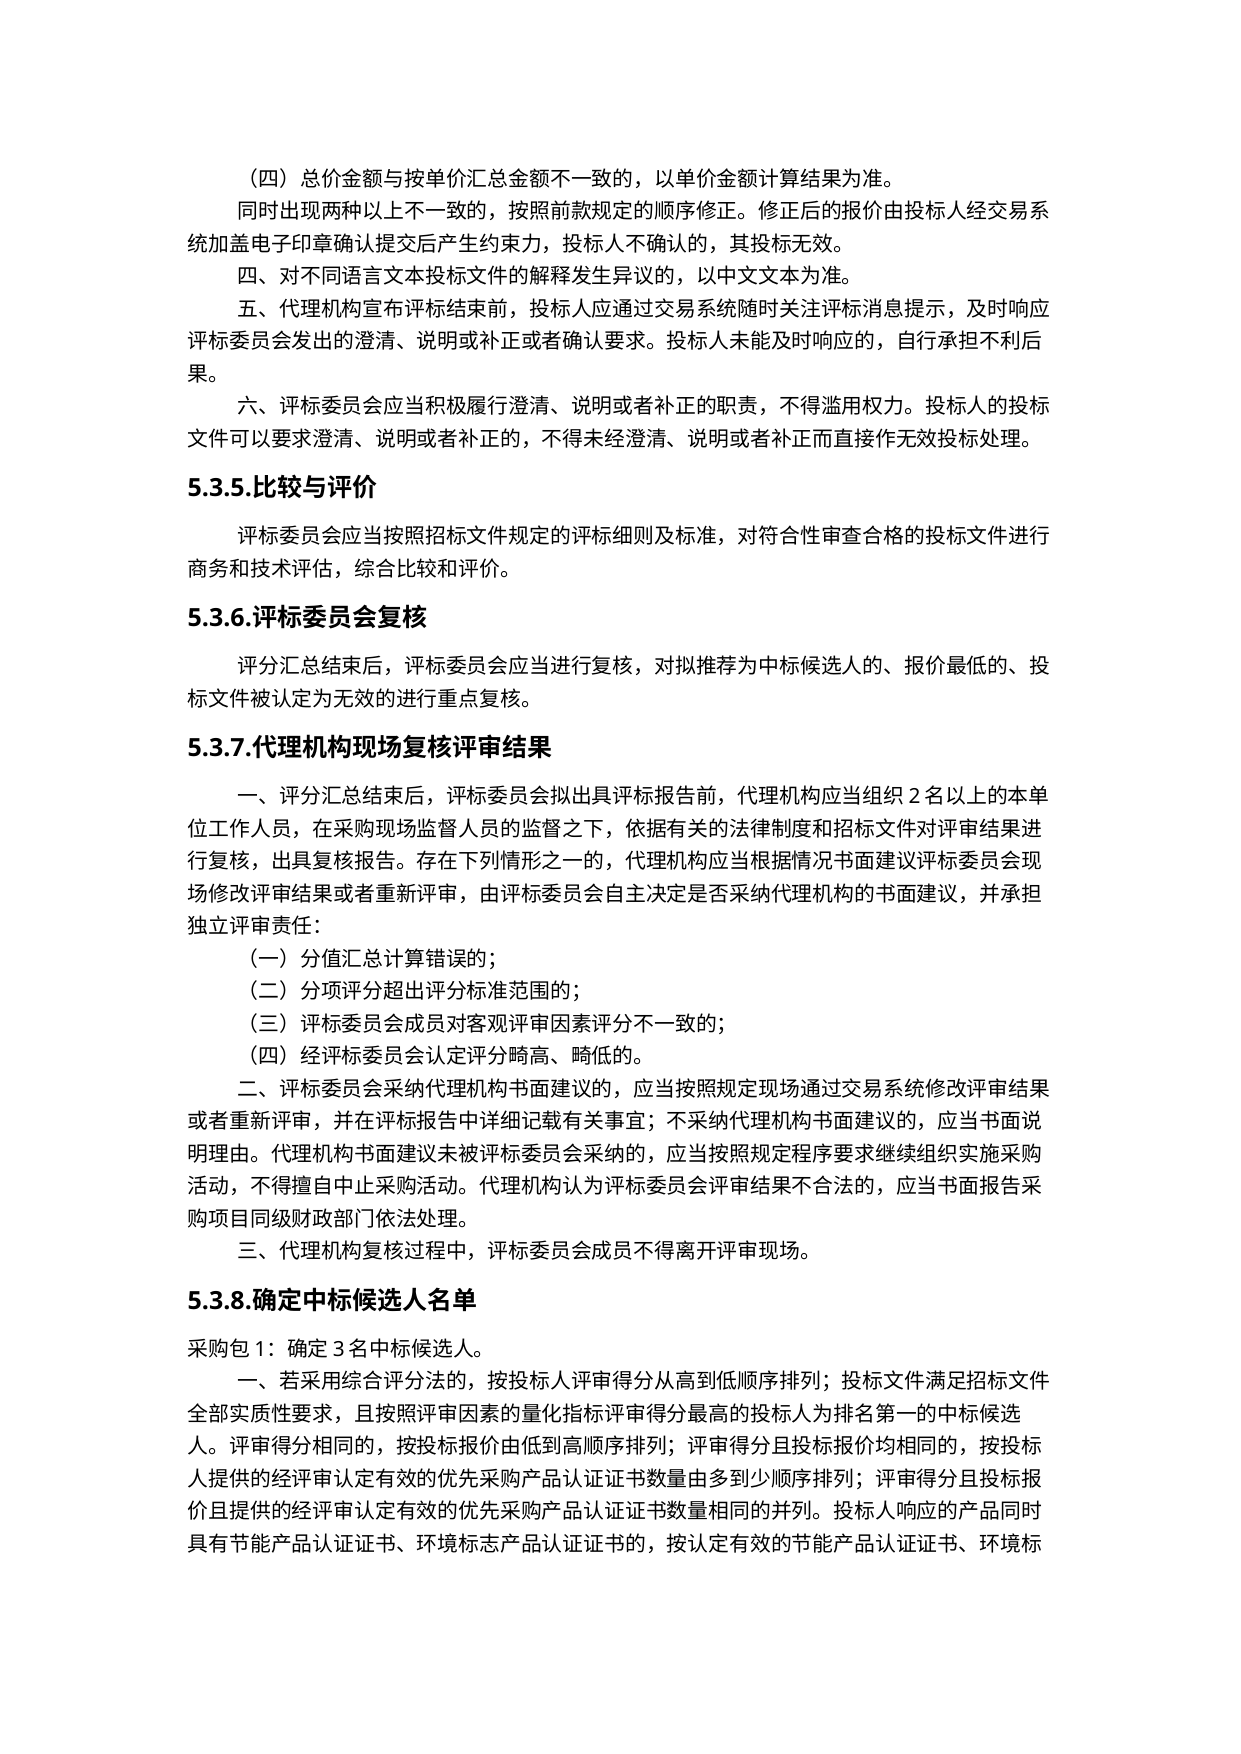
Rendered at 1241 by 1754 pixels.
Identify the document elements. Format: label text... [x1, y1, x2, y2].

text 5.3.6.评标委员会复核 [187, 584, 1053, 649]
text （四）总价金额与按单价汇总金额不一致的，以单价金额计算结果为准。 [187, 162, 1053, 194]
text （四）经评标委员会认定评分畸高、畸低的。 [187, 1039, 1053, 1072]
text 五、代理机构宣布评标结束前，投标人应通过交易系统随时关注评标消息提示，及时响应评标委员会发出的澄清、说明或补正或者确认要求。投标人未能及时响应的，自行承担不利后果。 [187, 292, 1053, 389]
text 5.3.5.比较与评价 [187, 454, 1053, 519]
text （三）评标委员会成员对客观评审因素评分不一致的； [187, 1007, 1053, 1039]
text 5.3.8.确定中标候选人名单 [187, 1267, 1053, 1332]
text 评分汇总结束后，评标委员会应当进行复核，对拟推荐为中标候选人的、报价最低的、投标文件被认定为无效的进行重点复核。 [187, 649, 1053, 714]
text 六、评标委员会应当积极履行澄清、说明或者补正的职责，不得滥用权力。投标人的投标文件可以要求澄清、说明或者补正的，不得未经澄清、说明或者补正而直接作无效投标处理。 [187, 389, 1053, 454]
text 评标委员会应当按照招标文件规定的评标细则及标准，对符合性审查合格的投标文件进行商务和技术评估，综合比较和评价。 [187, 519, 1053, 584]
text （二）分项评分超出评分标准范围的； [187, 974, 1053, 1007]
text 采购包1：确定3名中标候选人。 [187, 1332, 1053, 1364]
text 二、评标委员会采纳代理机构书面建议的，应当按照规定现场通过交易系统修改评审结果或者重新评审，并在评标报告中详细记载有关事宜；不采纳代理机构书面建议的，应当书面说明理由。代理机构书面建议未被评标委员会采纳的，应当按照规定程序要求继续组织实施采购活动，不得擅自中止采购活动。代理机构认为评标委员会评审结果不合法的，应当书面报告采购项目同级财政部门依法处理。 [187, 1072, 1053, 1234]
text 四、对不同语言文本投标文件的解释发生异议的，以中文文本为准。 [187, 259, 1053, 292]
text 一、评分汇总结束后，评标委员会拟出具评标报告前，代理机构应当组织2名以上的本单位工作人员，在采购现场监督人员的监督之下，依据有关的法律制度和招标文件对评审结果进行复核，出具复核报告。存在下列情形之一的，代理机构应当根据情况书面建议评标委员会现场修改评审结果或者重新评审，由评标委员会自主决定是否采纳代理机构的书面建议，并承担独立评审责任： [187, 779, 1053, 942]
text 5.3.7.代理机构现场复核评审结果 [187, 714, 1053, 779]
text 三、代理机构复核过程中，评标委员会成员不得离开评审现场。 [187, 1234, 1053, 1267]
text （一）分值汇总计算错误的； [187, 942, 1053, 974]
text 同时出现两种以上不一致的，按照前款规定的顺序修正。修正后的报价由投标人经交易系统加盖电子印章确认提交后产生约束力，投标人不确认的，其投标无效。 [187, 194, 1053, 259]
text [187, 1364, 1053, 1559]
